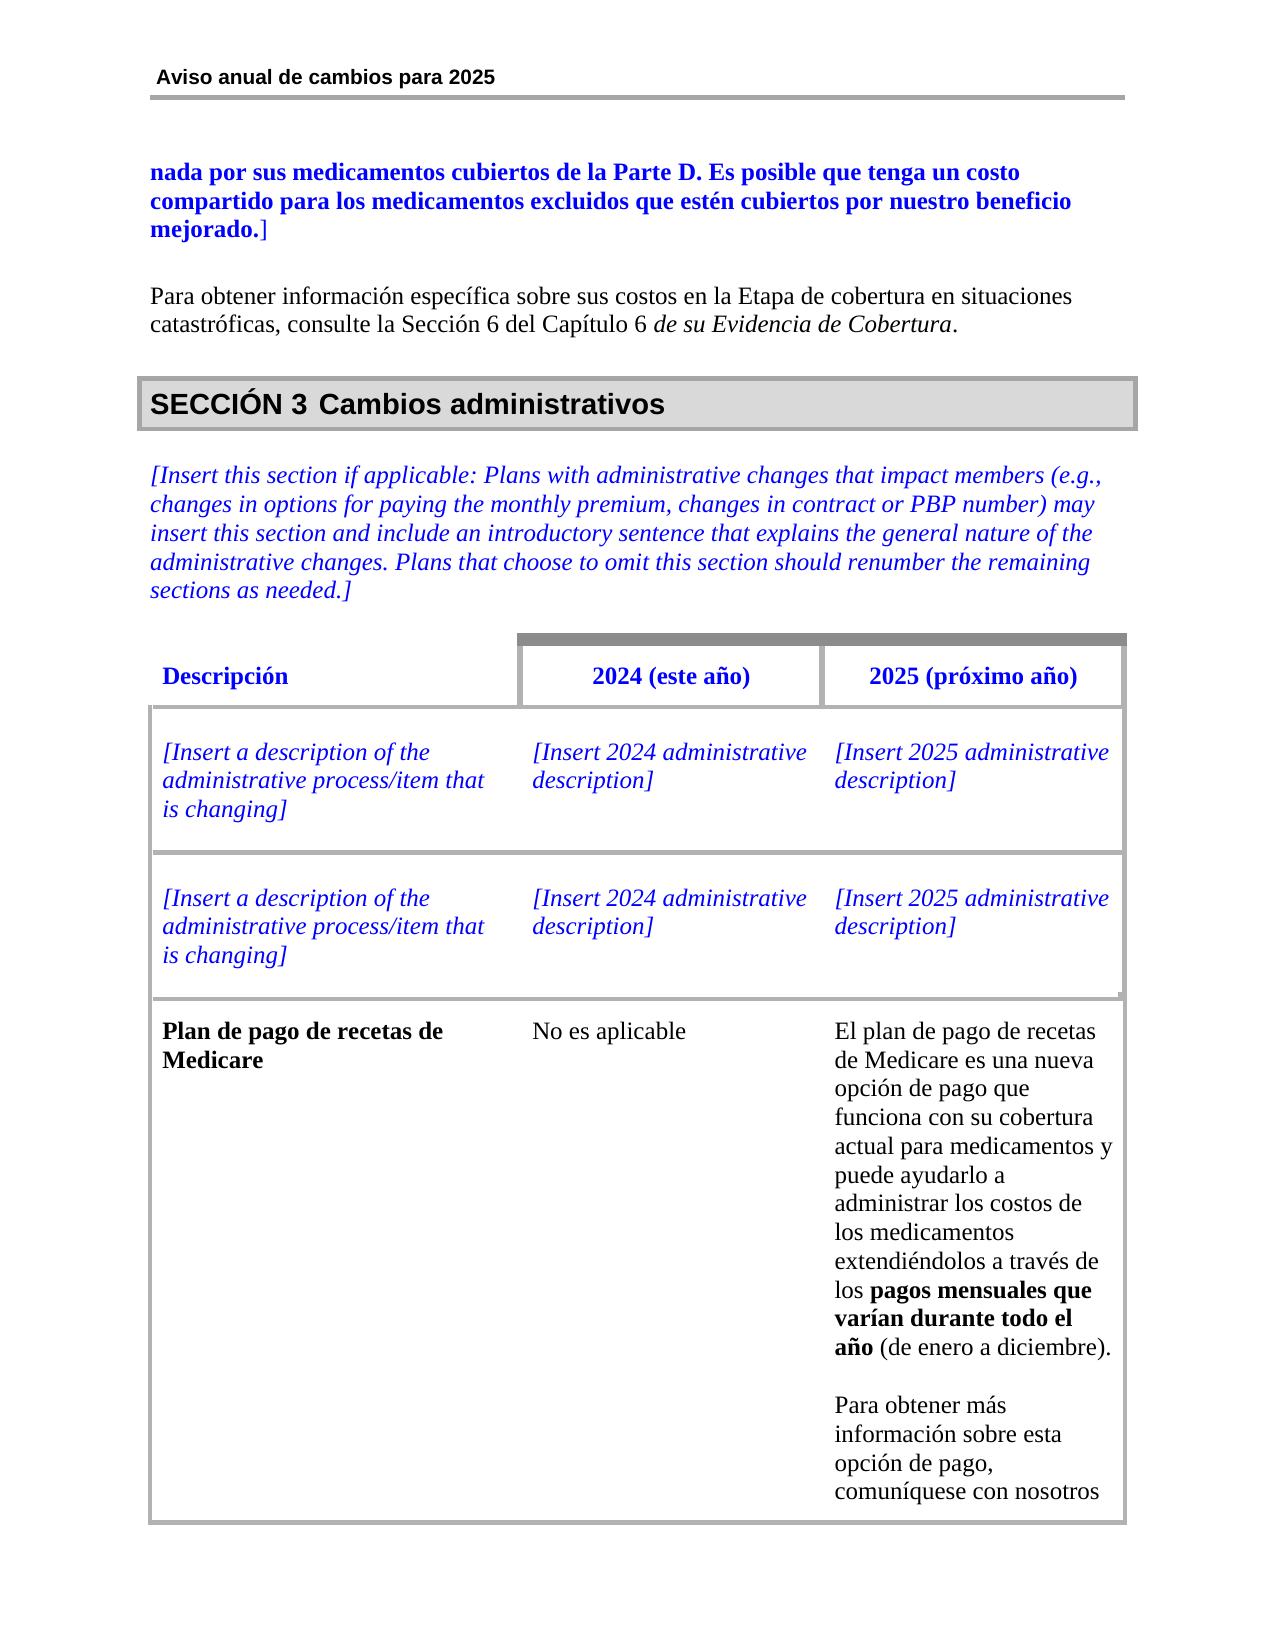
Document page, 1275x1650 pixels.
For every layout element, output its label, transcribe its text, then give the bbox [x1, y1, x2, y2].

table_header 2024 (este año) [523, 646, 819, 704]
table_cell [822, 1001, 1123, 1520]
subtitle SECCIÓN 3 Cambios administrativos [142, 381, 1133, 427]
text [Insert this section if applicable: Plans with administrative changes that impact members (e.g., changes in options for paying the monthly premium, changes in contract or PBP number) may insert this section and include an introductory sentence that explains the general nature of the administrative changes. Plans that choose to omit this section should renumber the remaining sections as needed.] [150, 460, 1125, 604]
table_cell [Insert a description of the administrative process/item that is changing] [152, 851, 520, 996]
table_cell [Insert 2025 administrative description] [822, 709, 1122, 850]
table_cell [Insert a description of the administrative process/item that is changing] [152, 706, 520, 850]
text Para obtener información específica sobre sus costos en la Etapa de cobertura en situaciones catastróficas, consulte la Sección 6 del Capítulo 6 de su Evidencia de Cobertura. [150, 281, 1125, 338]
table_cell [Insert 2024 administrative description] [520, 855, 822, 996]
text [150, 157, 1125, 243]
table_cell [Insert 2025 administrative description] [822, 855, 1122, 996]
table_cell No es aplicable [520, 1001, 822, 1520]
table_cell [Insert 2024 administrative description] [520, 709, 822, 850]
table_header 2025 (próximo año) [825, 646, 1121, 704]
table_cell Plan de pago de recetas de Medicare [152, 998, 520, 1520]
table_header Descripción [150, 633, 517, 704]
